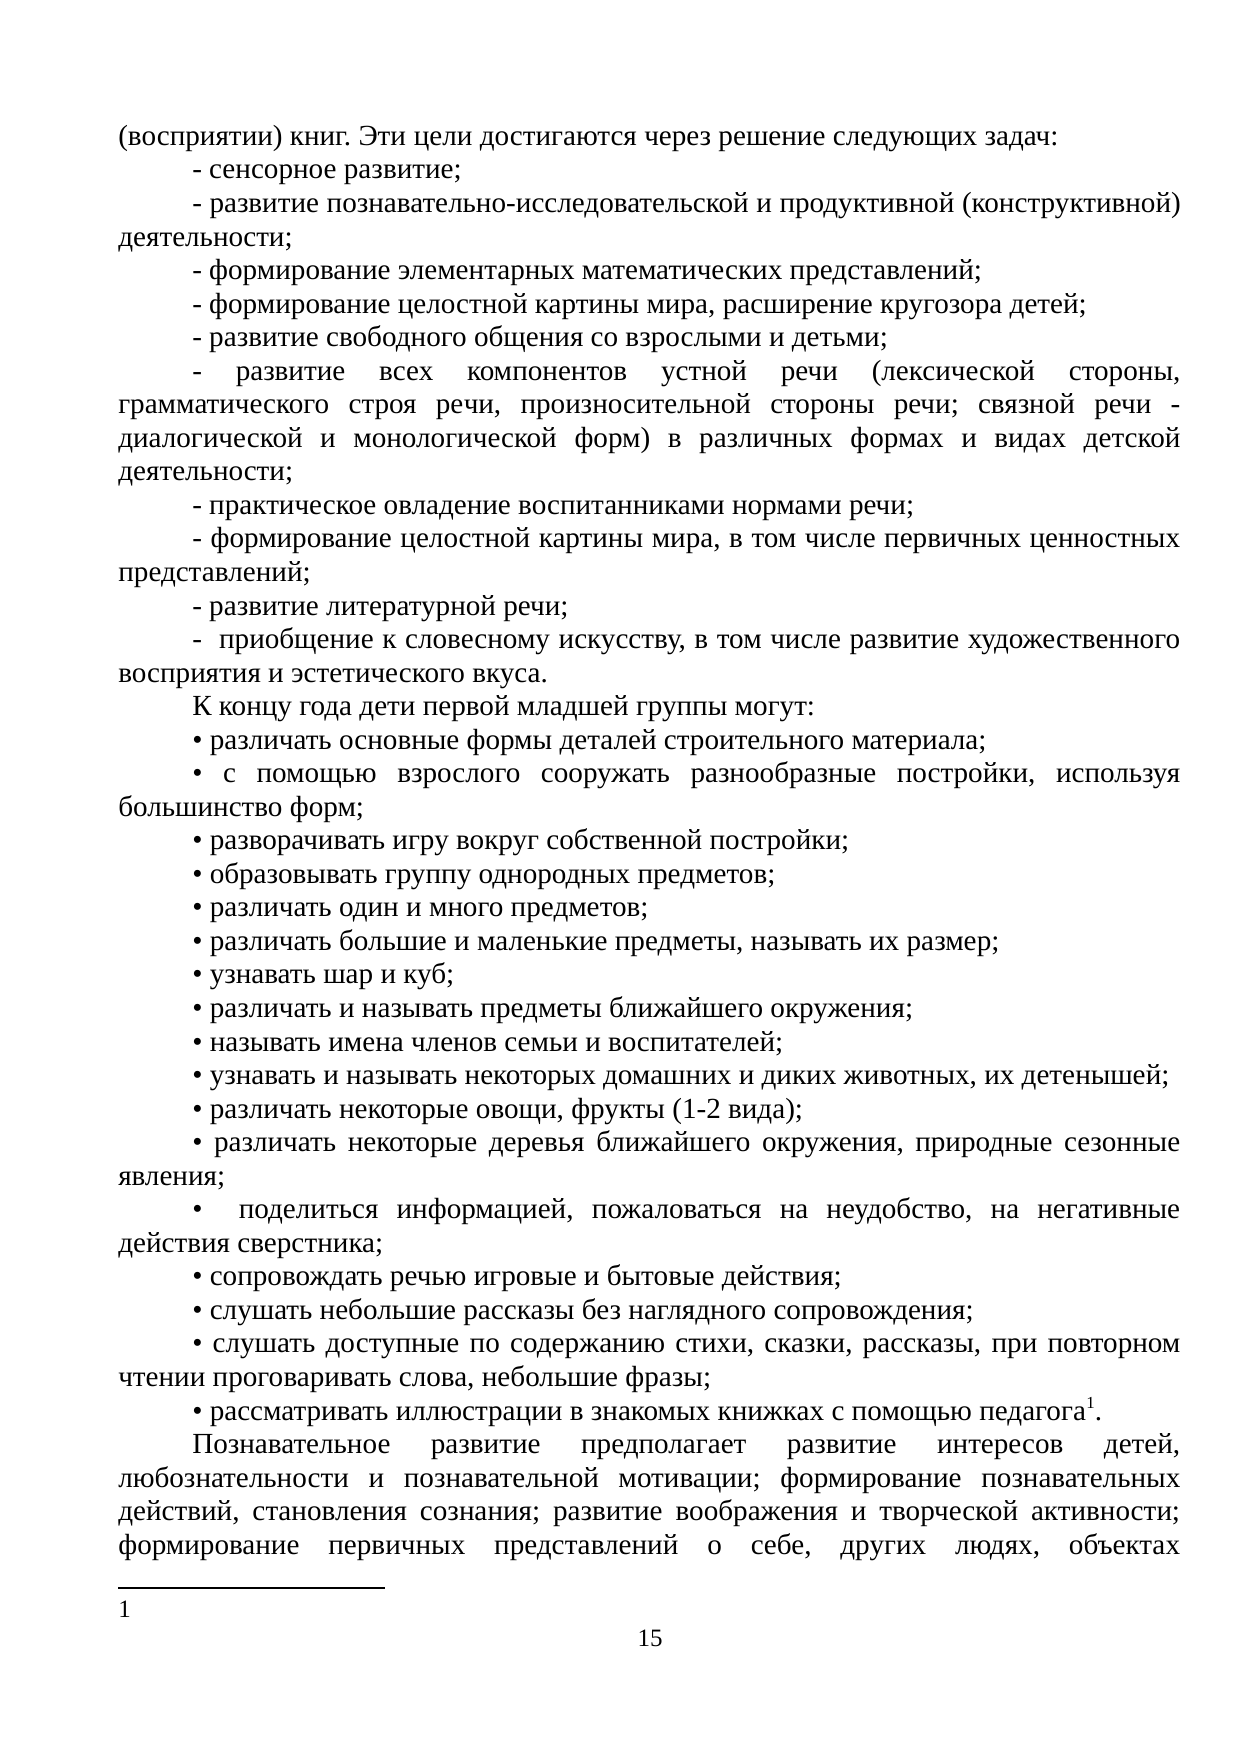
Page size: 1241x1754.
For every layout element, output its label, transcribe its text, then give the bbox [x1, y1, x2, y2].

text • различать и называть предметы ближайшего окружения; [118, 990, 1181, 1024]
text • рассматривать иллюстрации в знакомых книжках с помощью педагога. [118, 1393, 1181, 1426]
text • различать основные формы деталей строительного материала; [118, 722, 1181, 755]
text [118, 118, 1181, 152]
text • слушать небольшие рассказы без наглядного сопровождения; [118, 1292, 1181, 1326]
text • сопровождать речью игровые и бытовые действия; [118, 1258, 1181, 1292]
text • различать некоторые овощи, фрукты (1-2 вида); [118, 1091, 1181, 1124]
text • поделиться информацией, пожаловаться на неудобство, на негативные действия сверстника; [118, 1191, 1181, 1258]
text - развитие литературной речи; [118, 588, 1181, 621]
text • слушать доступные по содержанию стихи, сказки, рассказы, при повторном чтении проговаривать слова, небольшие фразы; [118, 1326, 1181, 1393]
text - развитие свободного общения со взрослыми и детьми; [118, 319, 1181, 353]
text - формирование элементарных математических представлений; [118, 252, 1181, 286]
text • с помощью взрослого сооружать разнообразные постройки, используя большинство форм; [118, 755, 1181, 822]
text • различать большие и маленькие предметы, называть их размер; [118, 923, 1181, 957]
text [118, 1426, 1181, 1560]
text К концу года дети первой младшей группы могут: [118, 688, 1181, 722]
text • узнавать шар и куб; [118, 957, 1181, 990]
text • различать один и много предметов; [118, 889, 1181, 923]
text • образовывать группу однородных предметов; [118, 856, 1181, 889]
text - приобщение к словесному искусству, в том числе развитие художественного восприятия и эстетического вкуса. [118, 621, 1181, 688]
text • называть имена членов семьи и воспитателей; [118, 1024, 1181, 1057]
text - формирование целостной картины мира, расширение кругозора детей; [118, 286, 1181, 319]
text - практическое овладение воспитанниками нормами речи; [118, 487, 1181, 521]
text - развитие всех компонентов устной речи (лексической стороны, грамматического строя речи, произносительной стороны речи; связной речи - диалогической и монологической форм) в различных формах и видах детской деятельности; [118, 353, 1181, 487]
text • разворачивать игру вокруг собственной постройки; [118, 822, 1181, 856]
text • различать некоторые деревья ближайшего окружения, природные сезонные явления; [118, 1124, 1181, 1191]
text - сенсорное развитие; [118, 152, 1181, 185]
text - формирование целостной картины мира, в том числе первичных ценностных представлений; [118, 521, 1181, 588]
text • узнавать и называть некоторых домашних и диких животных, их детенышей; [118, 1057, 1181, 1091]
text - развитие познавательно-исследовательской и продуктивной (конструктивной) деятельности; [118, 185, 1181, 252]
